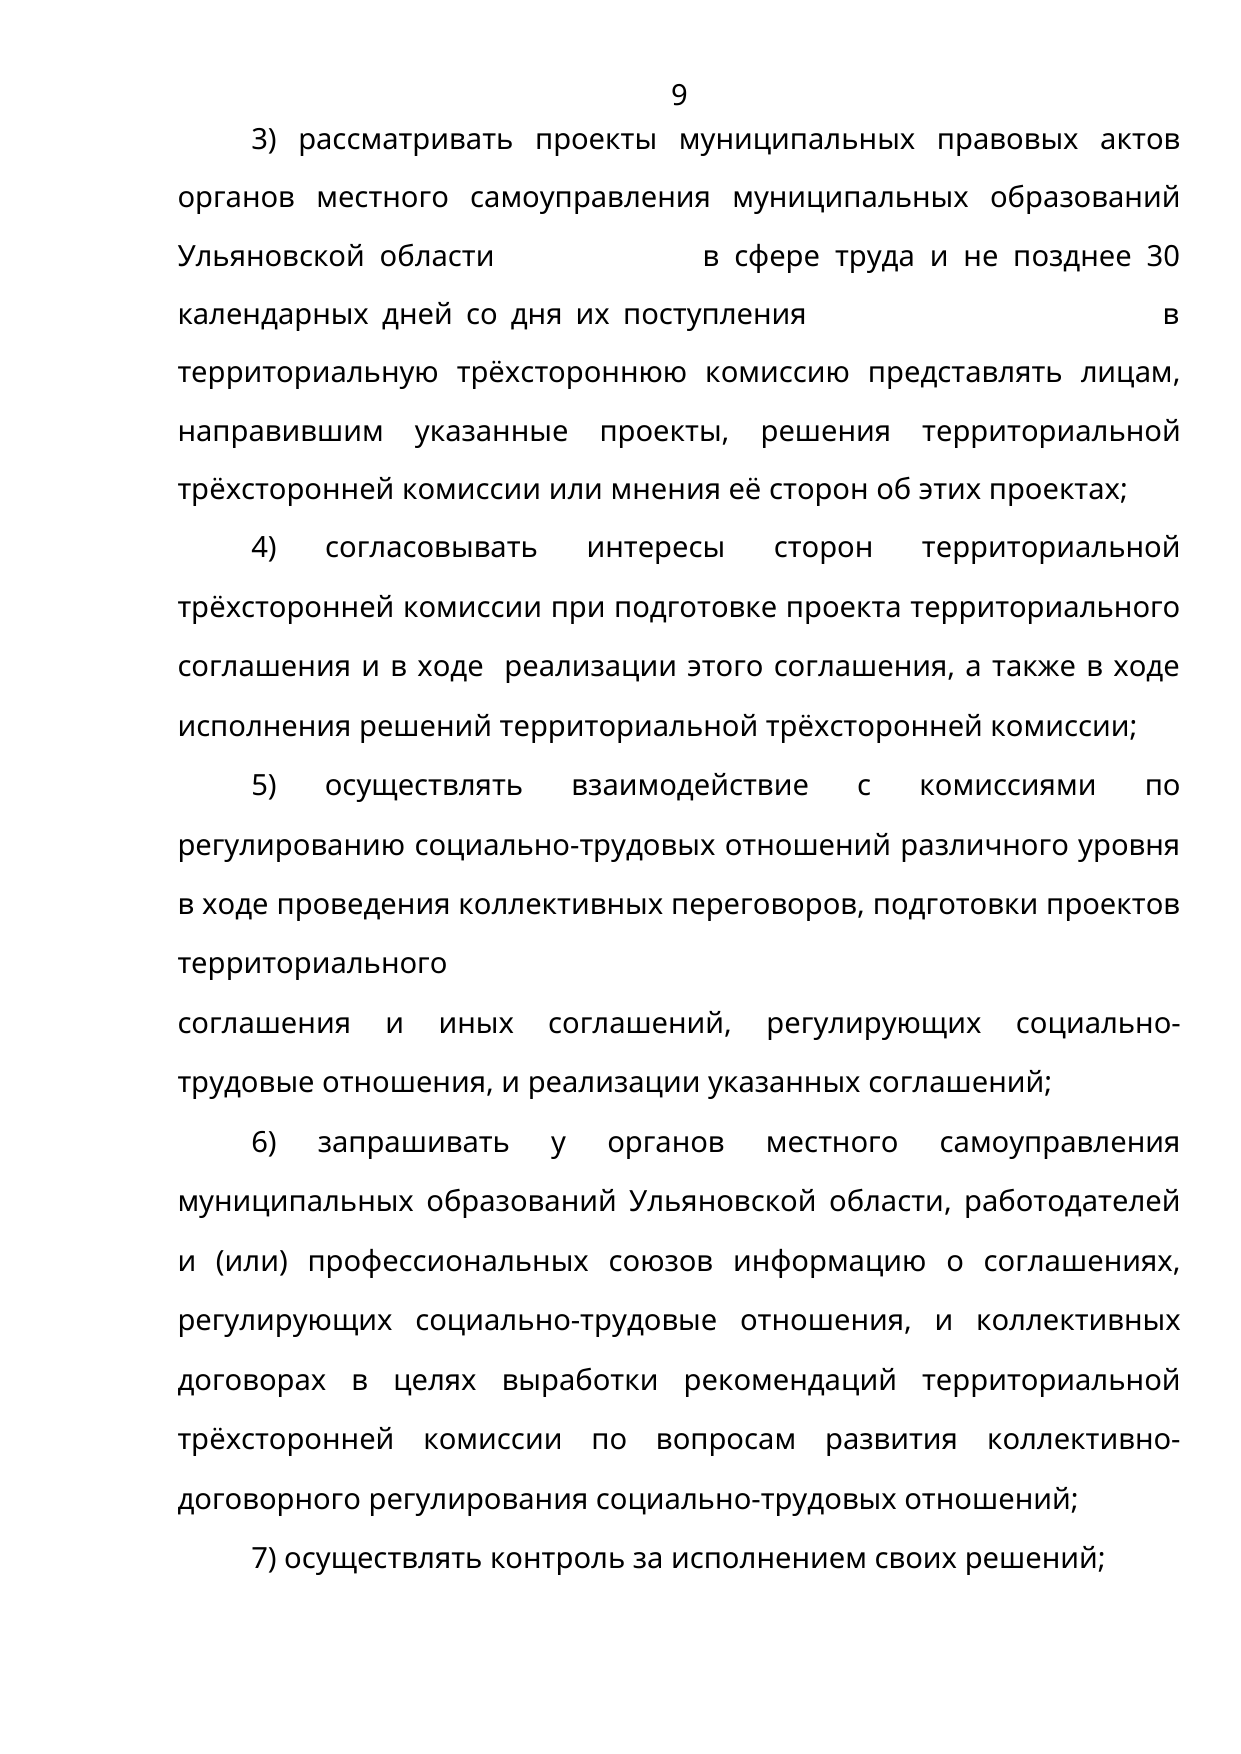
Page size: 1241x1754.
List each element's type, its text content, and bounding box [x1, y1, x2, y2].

text 7) осуществлять контроль за исполнением своих решений; [177, 1538, 1181, 1577]
text 3) рассматривать проекты муниципальных правовых актов органов местного самоуправления муниципальных образований Ульяновской области в сфере труда и не позднее 30 календарных дней со дня их поступления в территориальную трёхстороннюю комиссию представлять лицам, направившим указанные проекты, решения территориальной трёхсторонней комиссии или мнения её сторон об этих проектах; [177, 118, 1181, 508]
text 4) согласовывать интересы сторон территориальной трёхсторонней комиссии при подготовке проекта территориального соглашения и в ходе реализации этого соглашения, а также в ходе исполнения решений территориальной трёхсторонней комиссии; [177, 526, 1181, 744]
text 6) запрашивать у органов местного самоуправления муниципальных образований Ульяновской области, работодателей и (или) профессиональных союзов информацию о соглашениях, регулирующих социально-трудовые отношения, и коллективных договорах в целях выработки рекомендаций территориальной трёхсторонней комиссии по вопросам развития коллективно-договорного регулирования социально-трудовых отношений; [177, 1121, 1181, 1518]
text 5) осуществлять взаимодействие с комиссиями по регулированию социально-трудовых отношений различного уровня в ходе проведения коллективных переговоров, подготовки проектов территориального соглашения и иных соглашений, регулирующих социально-трудовые отношения, и реализации указанных соглашений; [177, 764, 1181, 1101]
